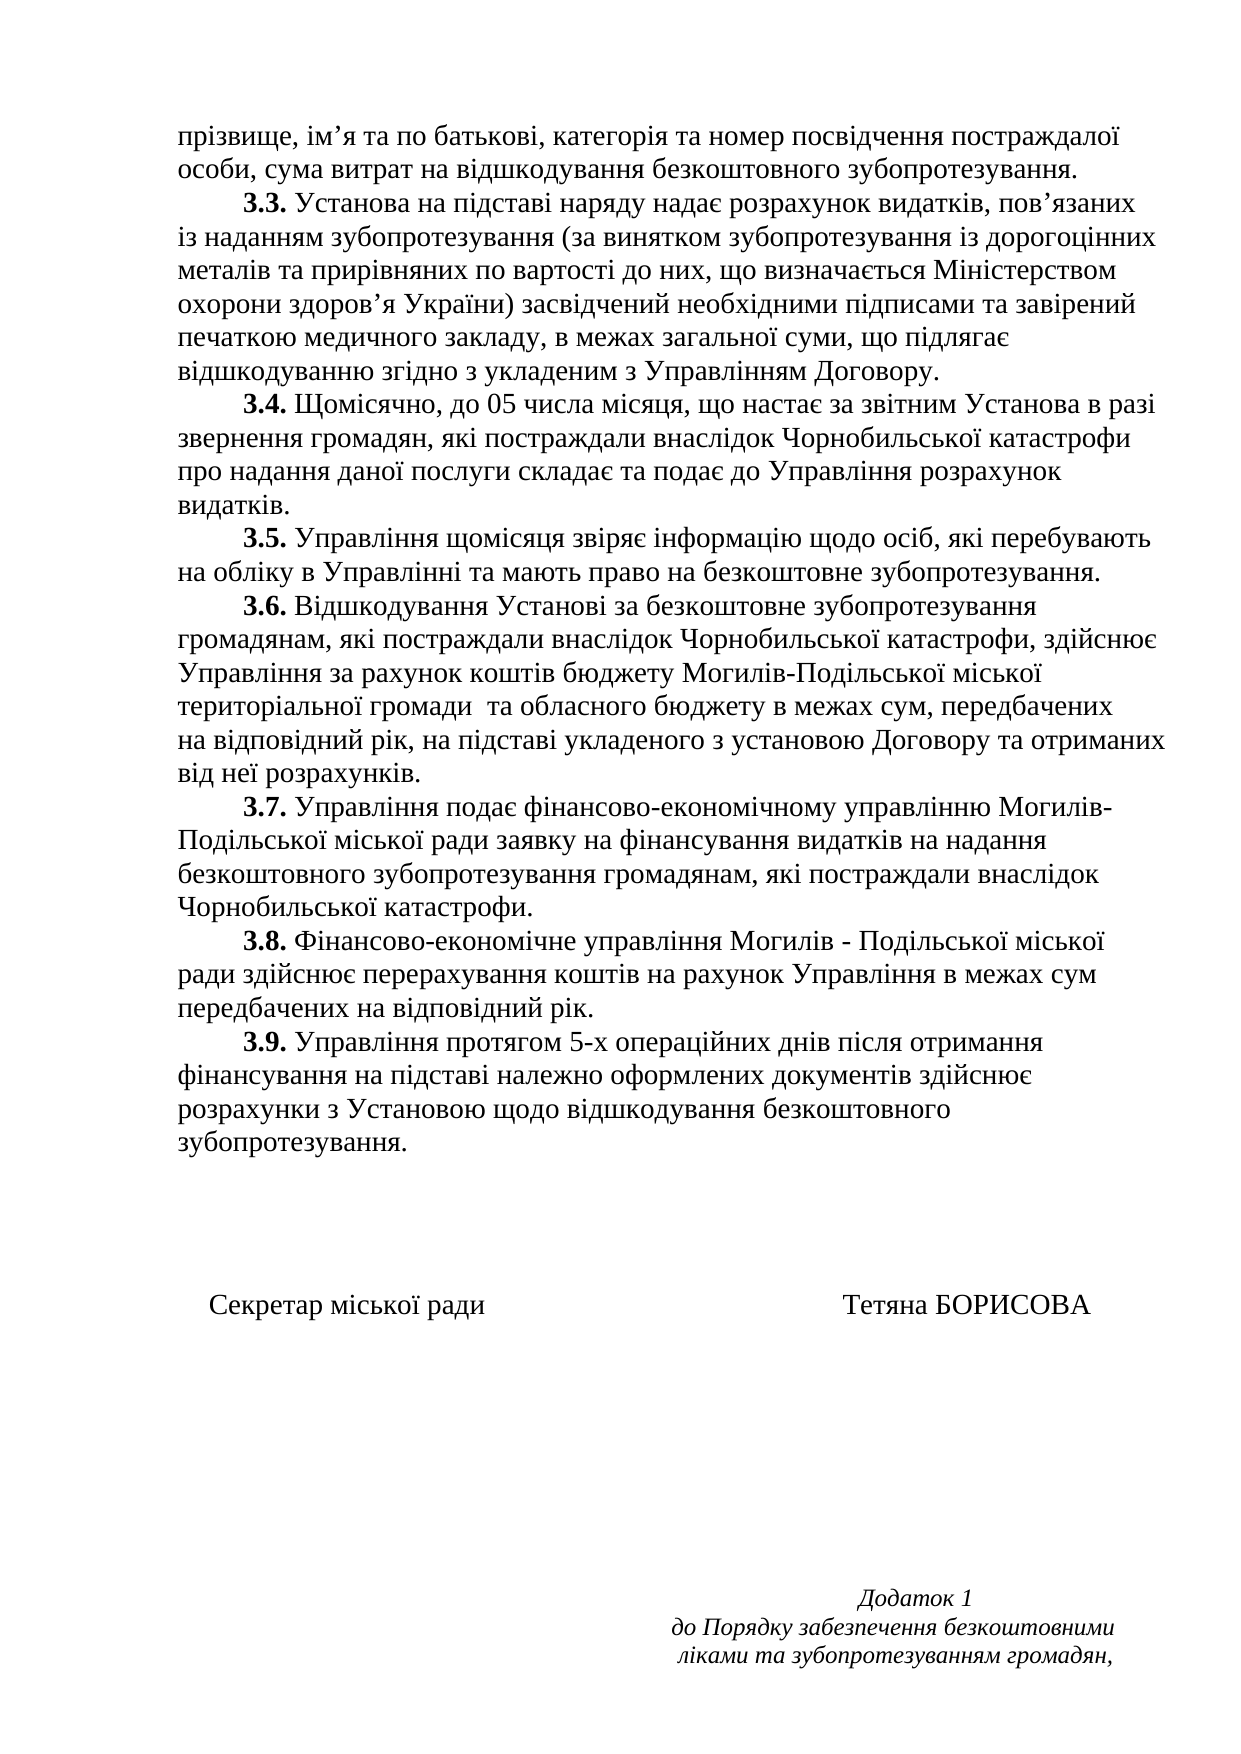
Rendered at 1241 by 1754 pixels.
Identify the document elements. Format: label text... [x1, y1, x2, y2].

text 3.6. Відшкодування Установі за безкоштовне зубопротезування громадянам, які постраждали внаслідок Чорнобильської катастрофи, здійснює Управління за рахунок коштів бюджету Могилів-Подільської міської територіальної громади та обласного бюджету в межах сум, передбачених [177, 588, 1167, 722]
text 3.8. Фінансово-економічне управління Могилів - Подільської міської ради здійснює перерахування коштів на рахунок Управління в межах сум передбачених на відповідний рік. [177, 923, 1167, 1024]
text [177, 118, 1167, 185]
text 3.9. Управління протягом 5-х операційних днів після отримання фінансування на підставі належно оформлених документів здійснює розрахунки з Установою щодо відшкодування безкоштовного зубопротезування. [177, 1024, 1167, 1158]
text ліками та зубопротезуванням громадян, [177, 1641, 1167, 1669]
text 3.3. Установа на підставі наряду надає розрахунок видатків, пов’язаних [177, 185, 1167, 219]
text Секретар міської ради Тетяна БОРИСОВА [177, 1287, 1167, 1321]
text 3.7. Управління подає фінансово-економічному управлінню Могилів-Подільської міської ради заявку на фінансування видатків на надання безкоштовного зубопротезування громадянам, які постраждали внаслідок Чорнобильської катастрофи. [177, 789, 1167, 923]
text 3.4. Щомісячно, до 05 числа місяця, що настає за звітним Установа в разі звернення громадян, які постраждали внаслідок Чорнобильської катастрофи про надання даної послуги складає та подає до Управління розрахунок видатків. [177, 386, 1167, 521]
text на відповідний рік, на підставі укладеного з установою Договору та отриманих від неї розрахунків. [177, 722, 1167, 789]
text Додаток 1 [177, 1583, 1167, 1612]
text 3.5. Управління щомісяця звіряє інформацію щодо осіб, які перебувають на обліку в Управлінні та мають право на безкоштовне зубопротезування. [177, 521, 1167, 588]
text із наданням зубопротезування (за винятком зубопротезування із дорогоцінних металів та прирівняних по вартості до них, що визначається Міністерством охорони здоров’я України) засвідчений необхідними підписами та завірений печаткою медичного закладу, в межах загальної суми, що підлягає відшкодуванню згідно з укладеним з Управлінням Договору. [177, 219, 1167, 386]
text до Порядку забезпечення безкоштовними [177, 1612, 1167, 1641]
